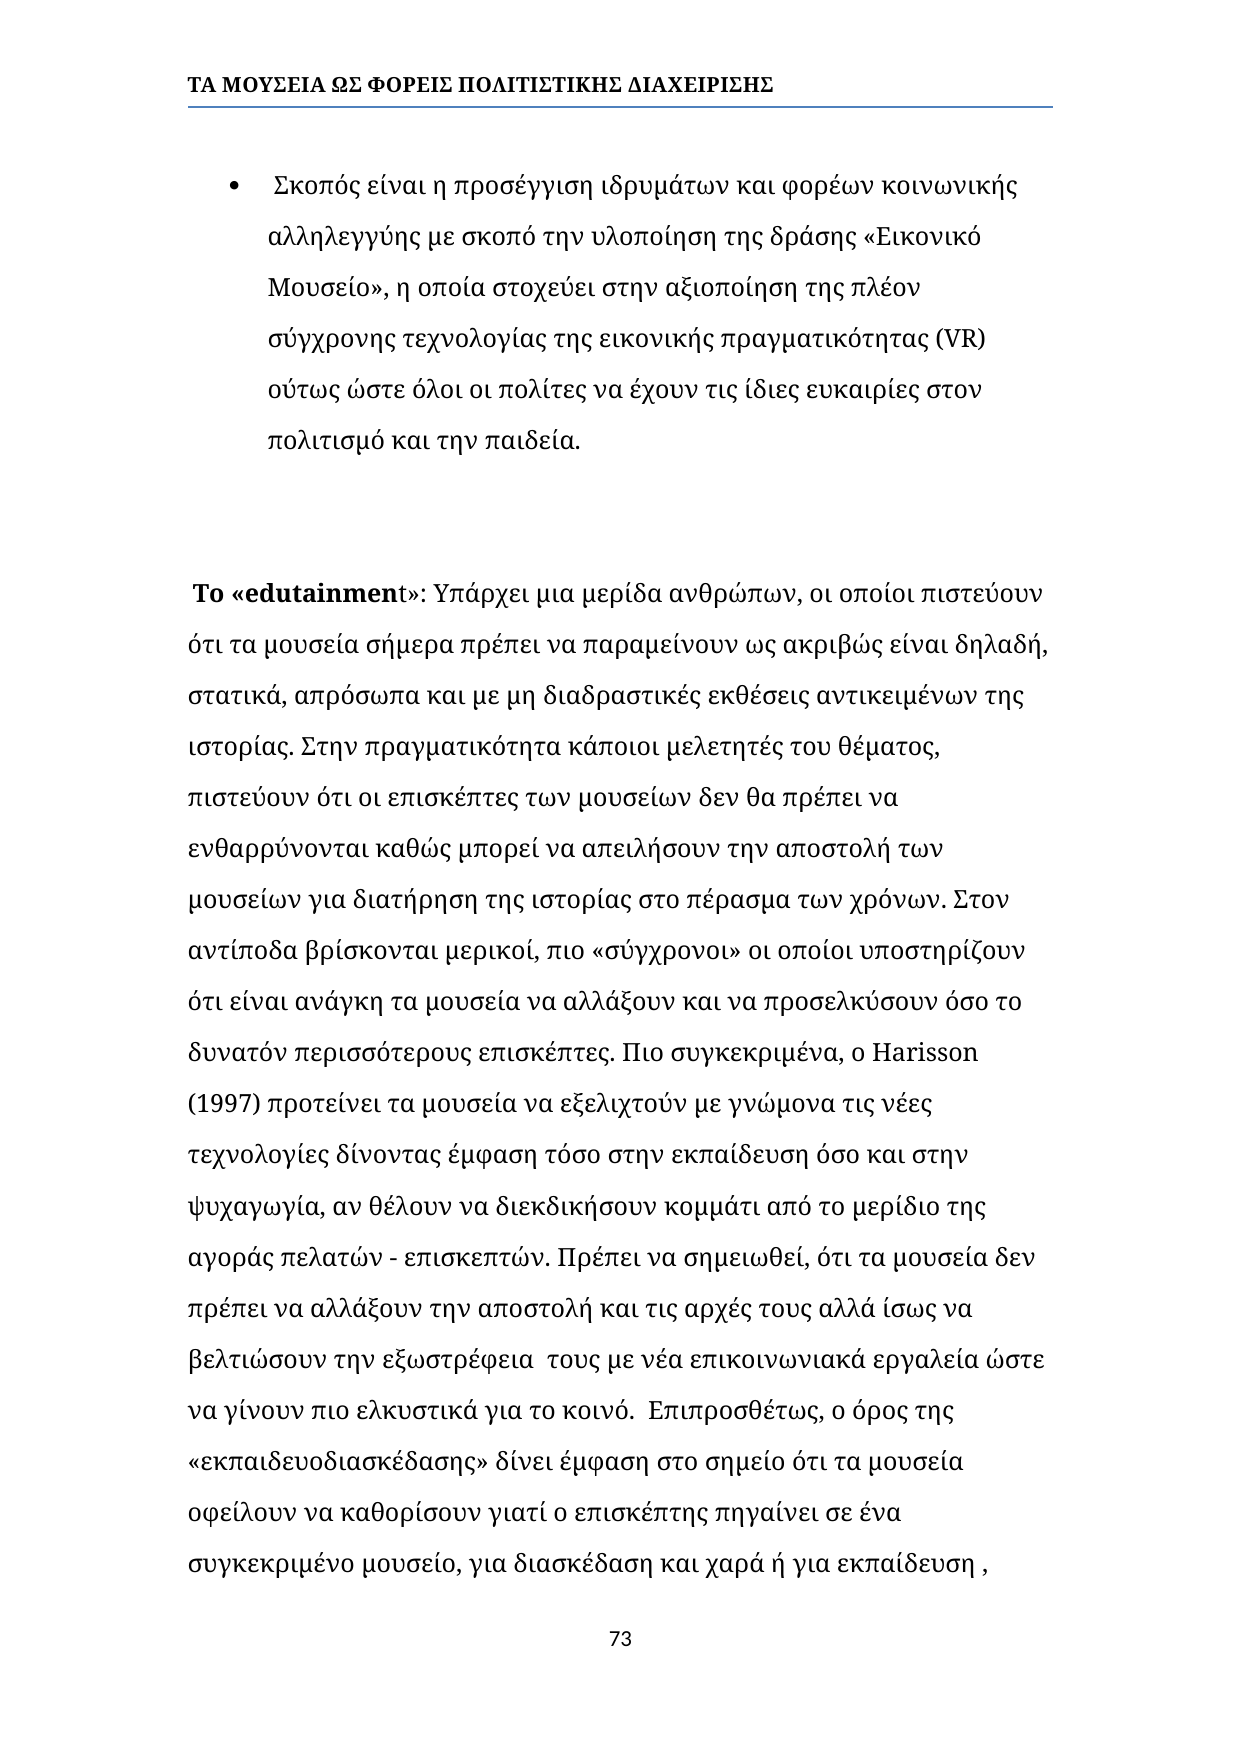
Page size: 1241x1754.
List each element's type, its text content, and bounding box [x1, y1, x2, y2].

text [187, 576, 1053, 1579]
list Σκοπός είναι η προσέγγιση ιδρυμάτων και φορέων κοινωνικής αλληλεγγύης με σκοπό την υλοποίηση της δράσης «Εικονικό Μουσείο», η οποία στοχεύει στην αξιοποίηση της πλέον σύγχρονης τεχνολογίας της εικονικής πραγματικότητας (VR) ούτως ώστε όλοι οι πολίτες να έχουν τις ίδιες ευκαιρίες στον πολιτισμό και την παιδεία. [230, 167, 1053, 457]
